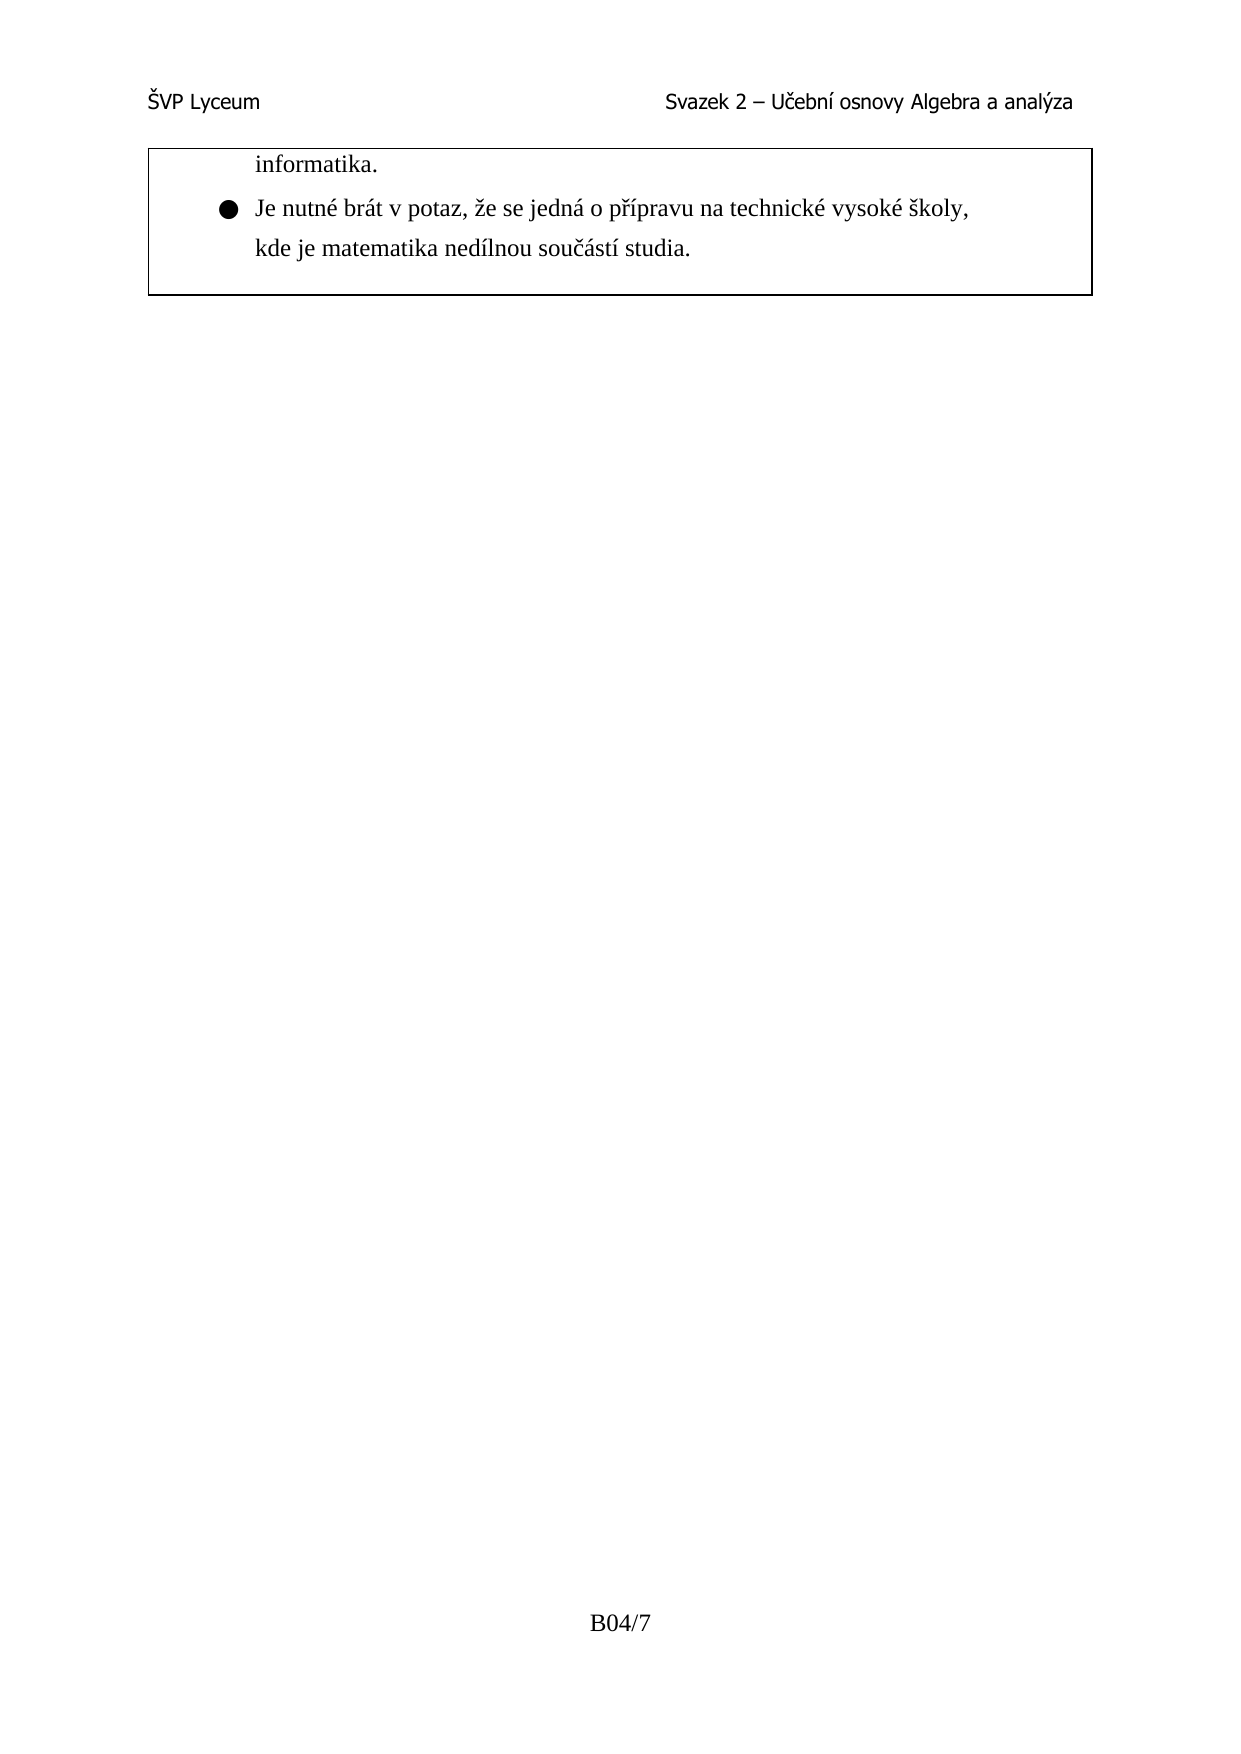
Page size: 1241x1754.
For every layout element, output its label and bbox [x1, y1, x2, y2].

table_cell [149, 149, 1091, 294]
